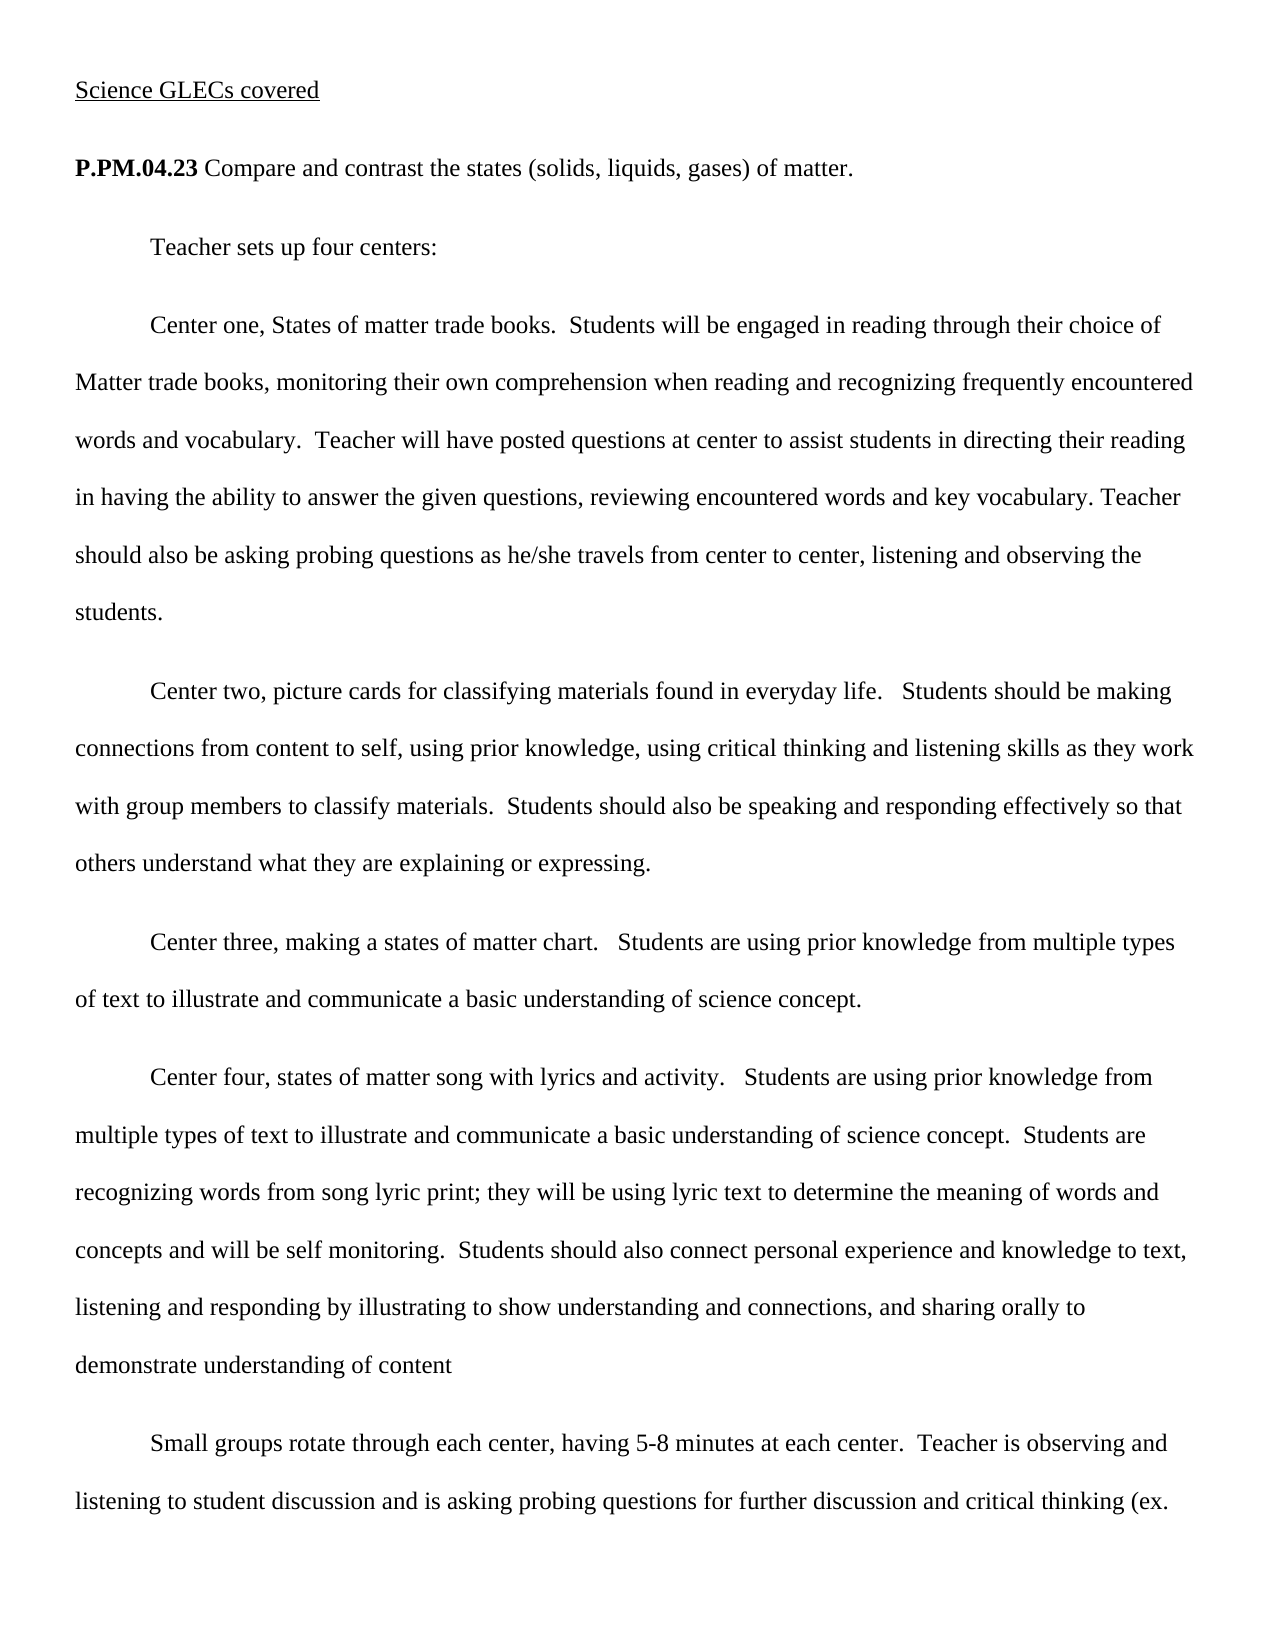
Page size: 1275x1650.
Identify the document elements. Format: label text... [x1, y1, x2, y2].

text Center three, making a states of matter chart. Students are using prior knowledge from multiple types of text to illustrate and communicate a basic understanding of science concept. [75, 927, 1200, 1013]
text Center one, States of matter trade books. Students will be engaged in reading through their choice of Matter trade books, monitoring their own comprehension when reading and recognizing frequently encountered words and vocabulary. Teacher will have posted questions at center to assist students in directing their reading in having the ability to answer the given questions, reviewing encountered words and key vocabulary. Teacher should also be asking probing questions as he/she travels from center to center, listening and observing the students. [75, 310, 1200, 626]
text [75, 1428, 1200, 1514]
text Center four, states of matter song with lyrics and activity. Students are using prior knowledge from multiple types of text to illustrate and communicate a basic understanding of science concept. Students are recognizing words from song lyric print; they will be using lyric text to determine the meaning of words and concepts and will be self monitoring. Students should also connect personal experience and knowledge to text, listening and responding by illustrating to show understanding and connections, and sharing orally to demonstrate understanding of content [75, 1062, 1200, 1379]
text Teacher sets up four centers: [75, 232, 1200, 260]
text Center two, picture cards for classifying materials found in everyday life. Students should be making connections from content to self, using prior knowledge, using critical thinking and listening skills as they work with group members to classify materials. Students should also be speaking and responding effectively so that others understand what they are explaining or expressing. [75, 676, 1200, 877]
text P.PM.04.23 Compare and contrast the states (solids, liquids, gases) of matter. [75, 153, 1200, 182]
text Science GLECs covered [75, 75, 1200, 104]
